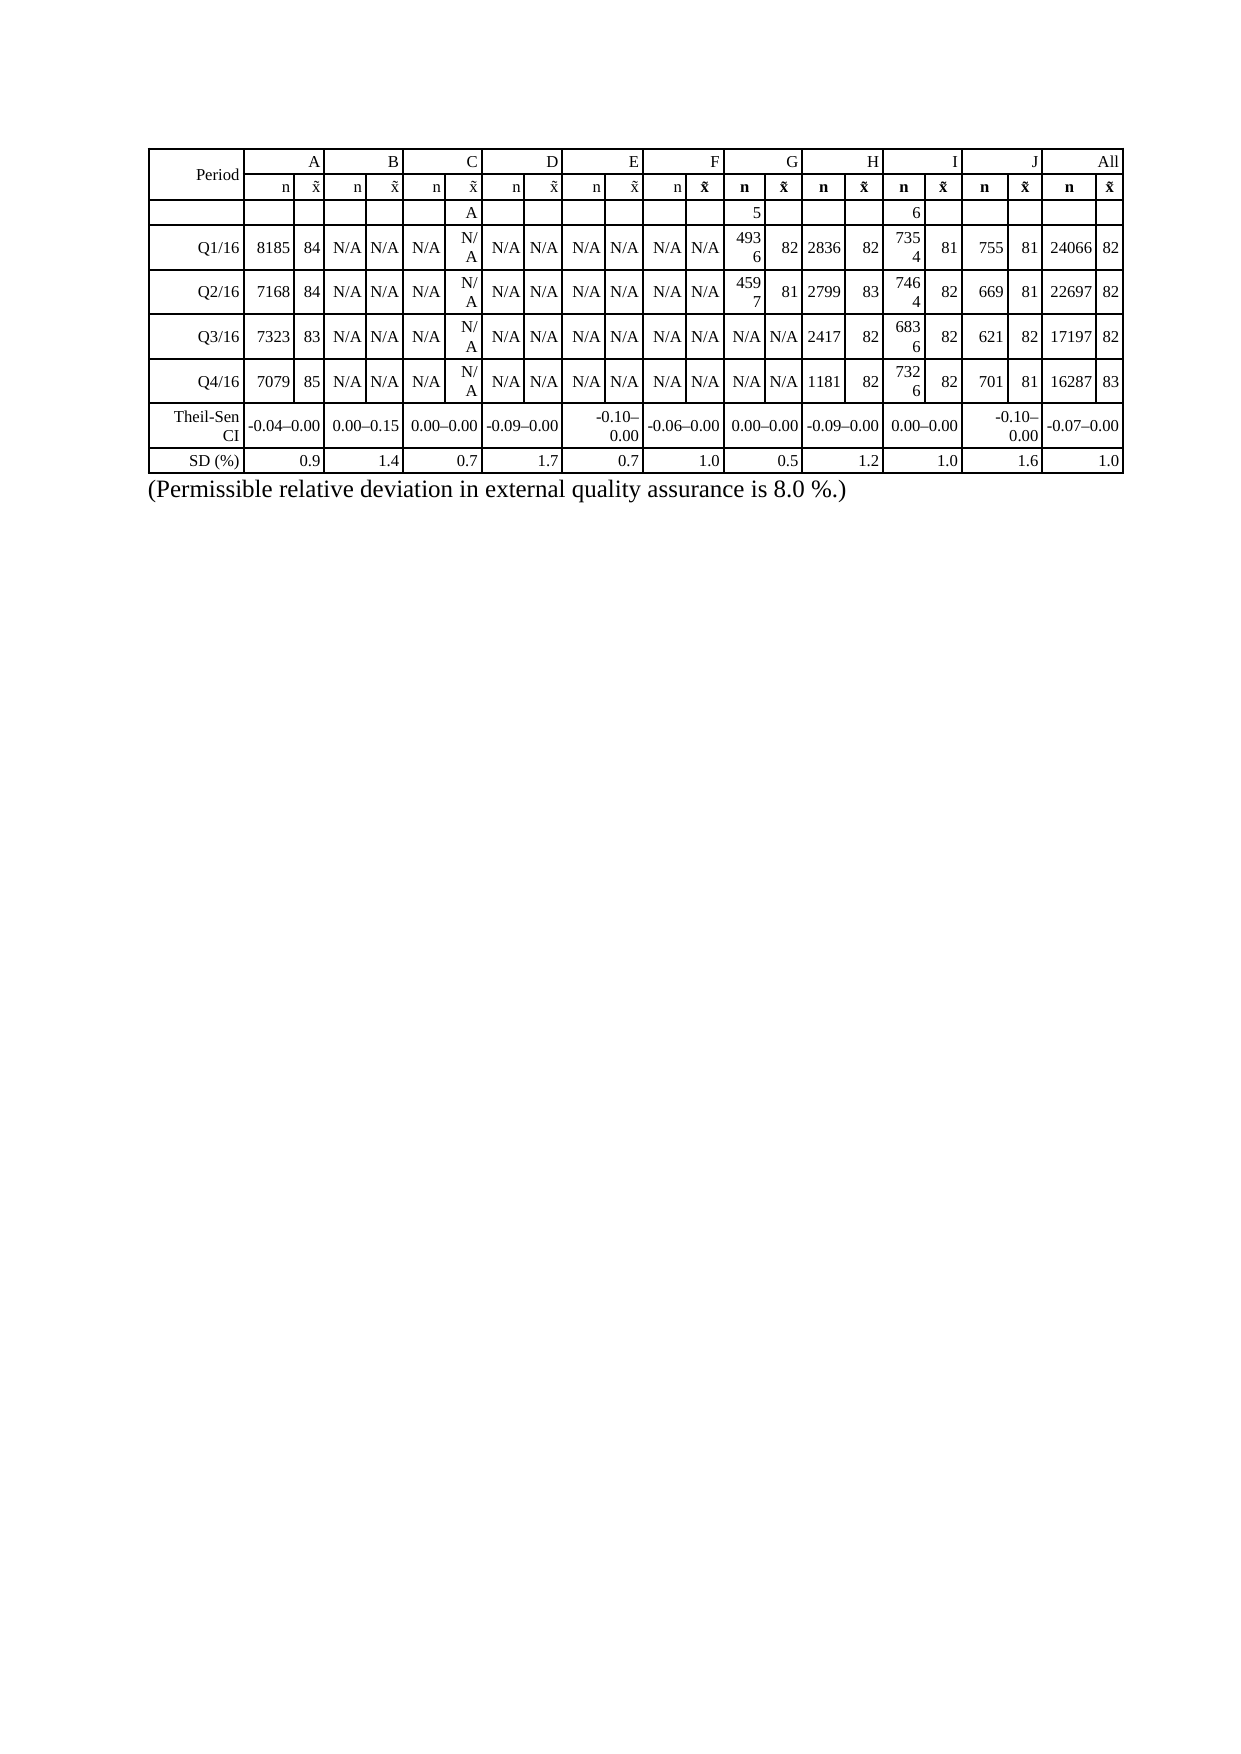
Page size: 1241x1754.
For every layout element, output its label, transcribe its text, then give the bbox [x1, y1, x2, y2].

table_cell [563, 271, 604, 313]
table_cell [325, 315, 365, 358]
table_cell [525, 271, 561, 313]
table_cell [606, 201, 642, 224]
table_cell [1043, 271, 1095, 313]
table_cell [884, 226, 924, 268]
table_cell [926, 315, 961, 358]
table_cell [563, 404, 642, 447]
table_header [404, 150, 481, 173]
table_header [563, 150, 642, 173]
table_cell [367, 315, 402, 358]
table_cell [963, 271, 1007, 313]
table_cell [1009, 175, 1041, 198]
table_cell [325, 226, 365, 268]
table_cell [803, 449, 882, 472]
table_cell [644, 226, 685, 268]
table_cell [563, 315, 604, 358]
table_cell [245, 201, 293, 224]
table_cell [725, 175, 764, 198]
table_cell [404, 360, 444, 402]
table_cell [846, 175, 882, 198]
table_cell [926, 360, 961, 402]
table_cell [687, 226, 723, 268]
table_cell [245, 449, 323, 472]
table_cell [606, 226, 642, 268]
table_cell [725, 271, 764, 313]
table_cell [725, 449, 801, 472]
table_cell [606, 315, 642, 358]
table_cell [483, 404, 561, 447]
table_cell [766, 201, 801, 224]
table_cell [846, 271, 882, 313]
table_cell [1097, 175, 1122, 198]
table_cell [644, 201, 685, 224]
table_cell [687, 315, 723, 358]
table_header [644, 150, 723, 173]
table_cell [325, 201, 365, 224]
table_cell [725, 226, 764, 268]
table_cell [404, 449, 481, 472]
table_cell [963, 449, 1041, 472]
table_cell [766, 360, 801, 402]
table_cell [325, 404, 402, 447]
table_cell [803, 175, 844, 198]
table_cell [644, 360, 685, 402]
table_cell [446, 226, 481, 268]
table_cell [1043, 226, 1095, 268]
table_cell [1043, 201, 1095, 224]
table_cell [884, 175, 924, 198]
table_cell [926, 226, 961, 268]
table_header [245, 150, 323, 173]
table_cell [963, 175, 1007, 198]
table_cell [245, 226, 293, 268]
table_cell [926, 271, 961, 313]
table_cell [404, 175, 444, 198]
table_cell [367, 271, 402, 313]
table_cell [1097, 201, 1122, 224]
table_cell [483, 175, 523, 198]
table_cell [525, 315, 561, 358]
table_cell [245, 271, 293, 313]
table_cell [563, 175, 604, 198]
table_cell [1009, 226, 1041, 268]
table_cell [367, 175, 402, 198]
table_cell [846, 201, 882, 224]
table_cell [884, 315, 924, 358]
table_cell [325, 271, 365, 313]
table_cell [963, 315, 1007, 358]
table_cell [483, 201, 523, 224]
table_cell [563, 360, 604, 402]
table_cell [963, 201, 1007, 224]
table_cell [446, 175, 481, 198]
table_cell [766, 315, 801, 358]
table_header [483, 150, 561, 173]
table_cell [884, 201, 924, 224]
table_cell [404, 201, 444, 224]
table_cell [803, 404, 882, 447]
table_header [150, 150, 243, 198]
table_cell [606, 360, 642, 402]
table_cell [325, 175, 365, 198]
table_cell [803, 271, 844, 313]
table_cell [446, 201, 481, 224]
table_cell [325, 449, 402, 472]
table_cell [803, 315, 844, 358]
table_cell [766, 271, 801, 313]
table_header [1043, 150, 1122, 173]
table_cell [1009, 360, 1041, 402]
text (Permissible relative deviation in external quality assurance is 8.0 %.) [148, 474, 1093, 503]
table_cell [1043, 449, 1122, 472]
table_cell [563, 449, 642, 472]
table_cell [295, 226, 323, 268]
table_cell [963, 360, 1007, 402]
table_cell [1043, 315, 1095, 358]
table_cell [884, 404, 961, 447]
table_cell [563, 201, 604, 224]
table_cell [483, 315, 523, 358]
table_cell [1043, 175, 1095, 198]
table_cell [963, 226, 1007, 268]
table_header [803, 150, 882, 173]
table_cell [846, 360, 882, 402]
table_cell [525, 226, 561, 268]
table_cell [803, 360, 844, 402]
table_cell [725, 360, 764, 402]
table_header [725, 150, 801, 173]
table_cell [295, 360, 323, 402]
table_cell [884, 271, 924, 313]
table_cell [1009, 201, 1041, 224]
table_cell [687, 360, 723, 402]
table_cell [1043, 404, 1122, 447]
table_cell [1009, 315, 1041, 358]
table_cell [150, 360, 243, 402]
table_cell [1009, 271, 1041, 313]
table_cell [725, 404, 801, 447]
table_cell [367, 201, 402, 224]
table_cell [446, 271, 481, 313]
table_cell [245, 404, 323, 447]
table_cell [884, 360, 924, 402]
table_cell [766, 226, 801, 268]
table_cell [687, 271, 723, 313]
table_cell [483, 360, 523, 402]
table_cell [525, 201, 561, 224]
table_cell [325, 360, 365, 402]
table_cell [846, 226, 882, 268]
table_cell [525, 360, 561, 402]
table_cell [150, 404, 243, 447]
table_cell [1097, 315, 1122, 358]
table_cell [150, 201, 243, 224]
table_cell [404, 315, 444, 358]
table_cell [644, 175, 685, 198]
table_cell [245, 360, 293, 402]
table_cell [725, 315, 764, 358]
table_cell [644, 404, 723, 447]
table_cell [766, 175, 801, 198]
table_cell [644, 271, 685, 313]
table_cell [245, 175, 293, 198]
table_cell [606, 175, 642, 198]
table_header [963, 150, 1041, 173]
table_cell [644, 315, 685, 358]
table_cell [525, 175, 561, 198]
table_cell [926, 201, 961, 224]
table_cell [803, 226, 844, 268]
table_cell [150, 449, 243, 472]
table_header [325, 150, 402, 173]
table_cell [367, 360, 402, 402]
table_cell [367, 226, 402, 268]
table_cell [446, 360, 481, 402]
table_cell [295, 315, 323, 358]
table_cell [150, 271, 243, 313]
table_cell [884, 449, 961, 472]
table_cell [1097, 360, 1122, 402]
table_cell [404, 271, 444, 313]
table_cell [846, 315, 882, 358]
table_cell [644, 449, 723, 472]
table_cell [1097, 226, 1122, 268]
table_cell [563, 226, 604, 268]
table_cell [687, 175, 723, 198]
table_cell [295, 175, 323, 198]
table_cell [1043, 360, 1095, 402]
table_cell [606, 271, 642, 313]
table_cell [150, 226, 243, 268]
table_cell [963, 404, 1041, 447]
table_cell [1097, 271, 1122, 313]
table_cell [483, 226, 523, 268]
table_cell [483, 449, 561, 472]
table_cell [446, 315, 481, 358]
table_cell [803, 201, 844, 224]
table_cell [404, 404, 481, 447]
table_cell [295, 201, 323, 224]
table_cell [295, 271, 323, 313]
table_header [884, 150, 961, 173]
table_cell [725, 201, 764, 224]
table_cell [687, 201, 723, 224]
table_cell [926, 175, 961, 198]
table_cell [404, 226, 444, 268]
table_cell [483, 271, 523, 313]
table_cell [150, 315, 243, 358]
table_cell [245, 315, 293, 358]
